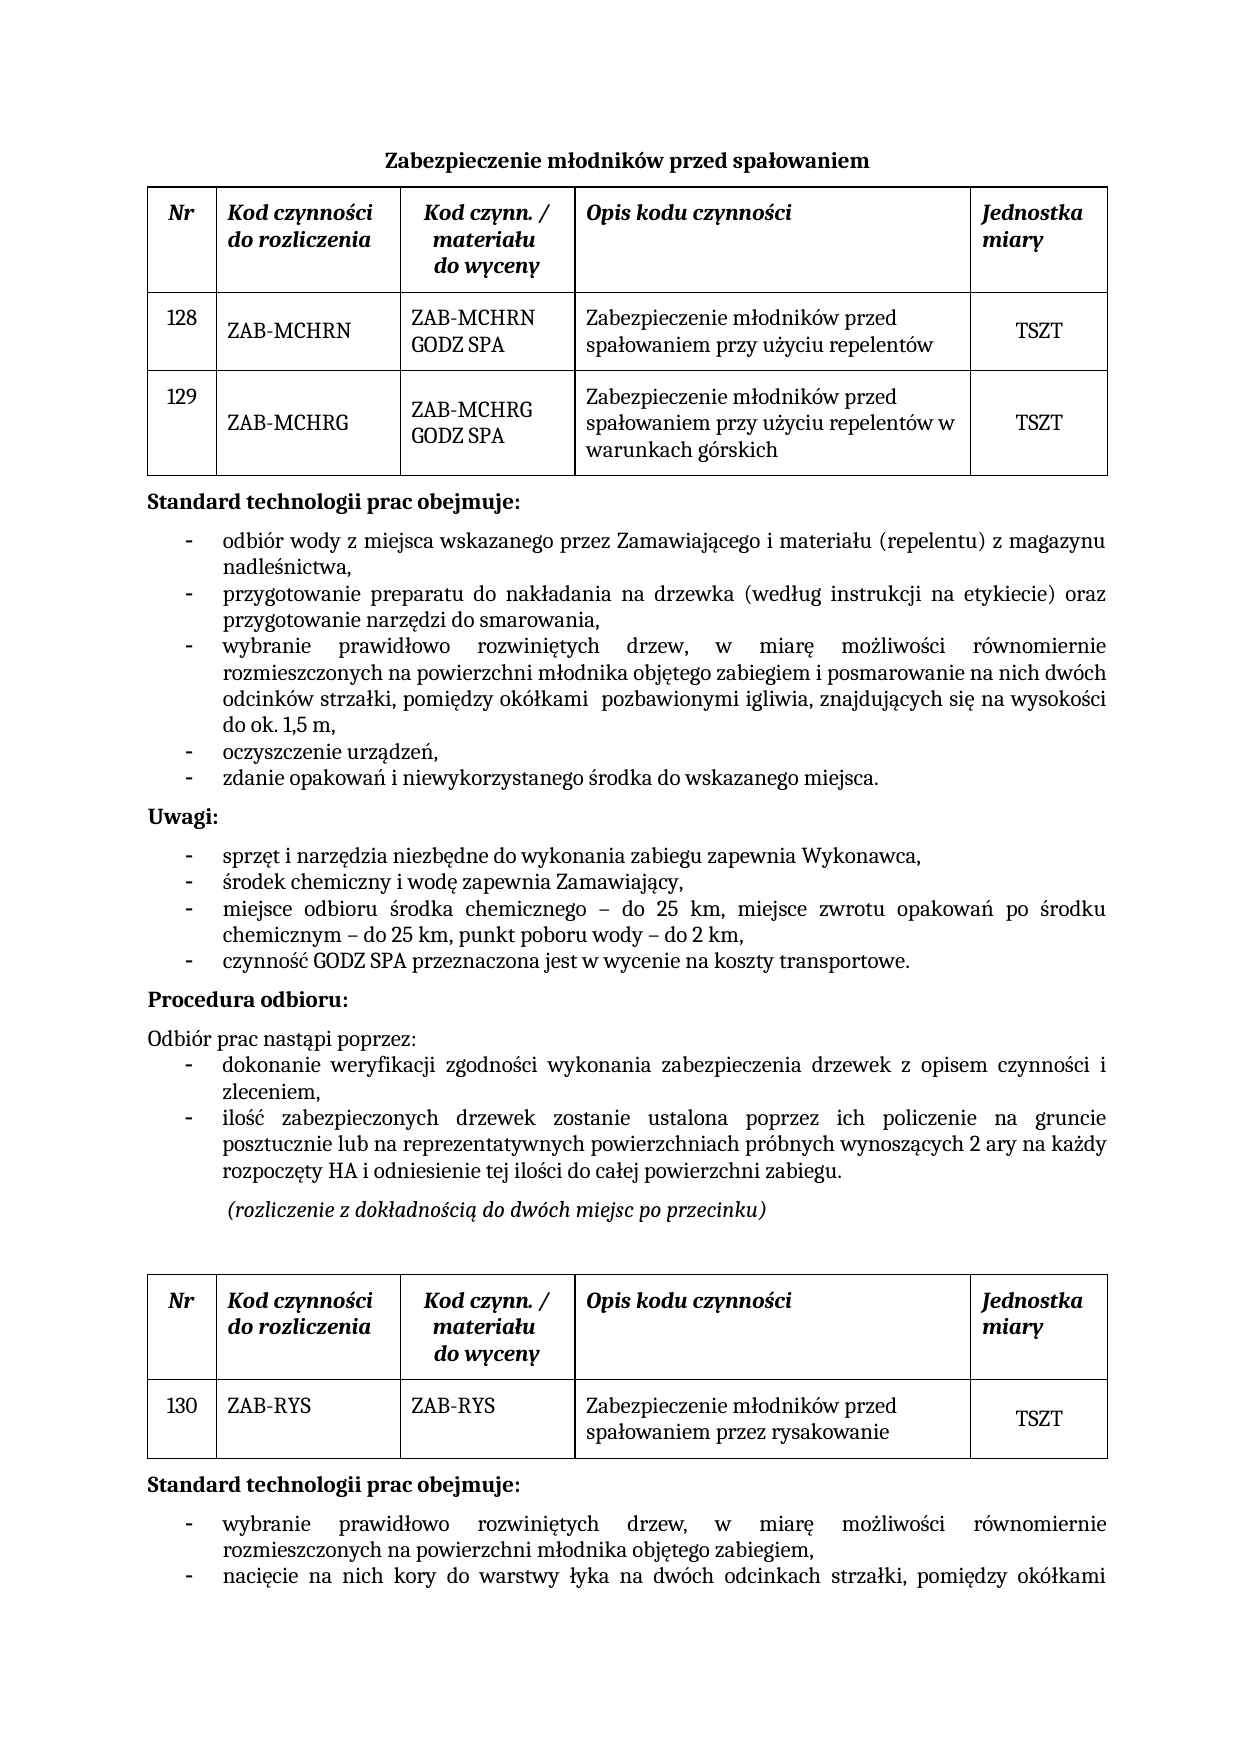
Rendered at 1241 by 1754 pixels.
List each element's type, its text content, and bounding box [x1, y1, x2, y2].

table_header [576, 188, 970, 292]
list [185, 1563, 1107, 1589]
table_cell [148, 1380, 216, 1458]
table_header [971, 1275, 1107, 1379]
list oczyszczenie urządzeń, [185, 739, 1107, 765]
text Uwagi: [148, 804, 1107, 830]
text Procedura odbioru: [148, 987, 1107, 1013]
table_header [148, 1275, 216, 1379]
list zdanie opakowań i niewykorzystanego środka do wskazanego miejsca. [185, 765, 1107, 791]
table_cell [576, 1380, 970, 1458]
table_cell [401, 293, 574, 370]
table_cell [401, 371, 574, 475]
list odbiór wody z miejsca wskazanego przez Zamawiającego i materiału (repelentu) z magazynu nadleśnictwa, [185, 528, 1107, 581]
text Standard technologii prac obejmuje: [148, 1472, 1107, 1498]
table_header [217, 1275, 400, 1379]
list czynność GODZ SPA przeznaczona jest w wycenie na koszty transportowe. [185, 948, 1107, 974]
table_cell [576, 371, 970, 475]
list ilość zabezpieczonych drzewek zostanie ustalona poprzez ich policzenie na gruncie posztucznie lub na reprezentatywnych powierzchniach próbnych wynoszących 2 ary na każdy rozpoczęty HA i odniesienie tej ilości do całej powierzchni zabiegu. [185, 1105, 1107, 1184]
list dokonanie weryfikacji zgodności wykonania zabezpieczenia drzewek z opisem czynności i zleceniem, [185, 1052, 1107, 1105]
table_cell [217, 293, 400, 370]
text (rozliczenie z dokładnością do dwóch miejsc po przecinku) [148, 1196, 1107, 1223]
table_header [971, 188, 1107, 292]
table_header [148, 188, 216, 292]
text Zabezpieczenie młodników przed spałowaniem [148, 148, 1107, 174]
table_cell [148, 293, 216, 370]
list wybranie prawidłowo rozwiniętych drzew, w miarę możliwości równomiernie rozmieszczonych na powierzchni młodnika objętego zabiegiem i posmarowanie na nich dwóch odcinków strzałki, pomiędzy okółkami pozbawionymi igliwia, znajdujących się na wysokości do ok. 1,5 m, [185, 633, 1107, 739]
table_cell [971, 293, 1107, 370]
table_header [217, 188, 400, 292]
list wybranie prawidłowo rozwiniętych drzew, w miarę możliwości równomiernie rozmieszczonych na powierzchni młodnika objętego zabiegiem, [185, 1510, 1107, 1563]
text Odbiór prac nastąpi poprzez: [148, 1026, 1107, 1052]
list przygotowanie preparatu do nakładania na drzewka (według instrukcji na etykiecie) oraz przygotowanie narzędzi do smarowania, [185, 581, 1107, 633]
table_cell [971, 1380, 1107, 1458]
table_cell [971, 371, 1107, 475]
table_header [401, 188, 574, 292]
list środek chemiczny i wodę zapewnia Zamawiający, [185, 869, 1107, 895]
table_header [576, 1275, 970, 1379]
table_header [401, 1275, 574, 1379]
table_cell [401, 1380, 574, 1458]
text Standard technologii prac obejmuje: [148, 489, 1107, 515]
list miejsce odbioru środka chemicznego – do 25 km, miejsce zwrotu opakowań po środku chemicznym – do 25 km, punkt poboru wody – do 2 km, [185, 895, 1107, 948]
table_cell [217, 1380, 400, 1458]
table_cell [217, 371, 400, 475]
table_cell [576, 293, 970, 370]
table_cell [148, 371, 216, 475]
list sprzęt i narzędzia niezbędne do wykonania zabiegu zapewnia Wykonawca, [185, 843, 1107, 869]
